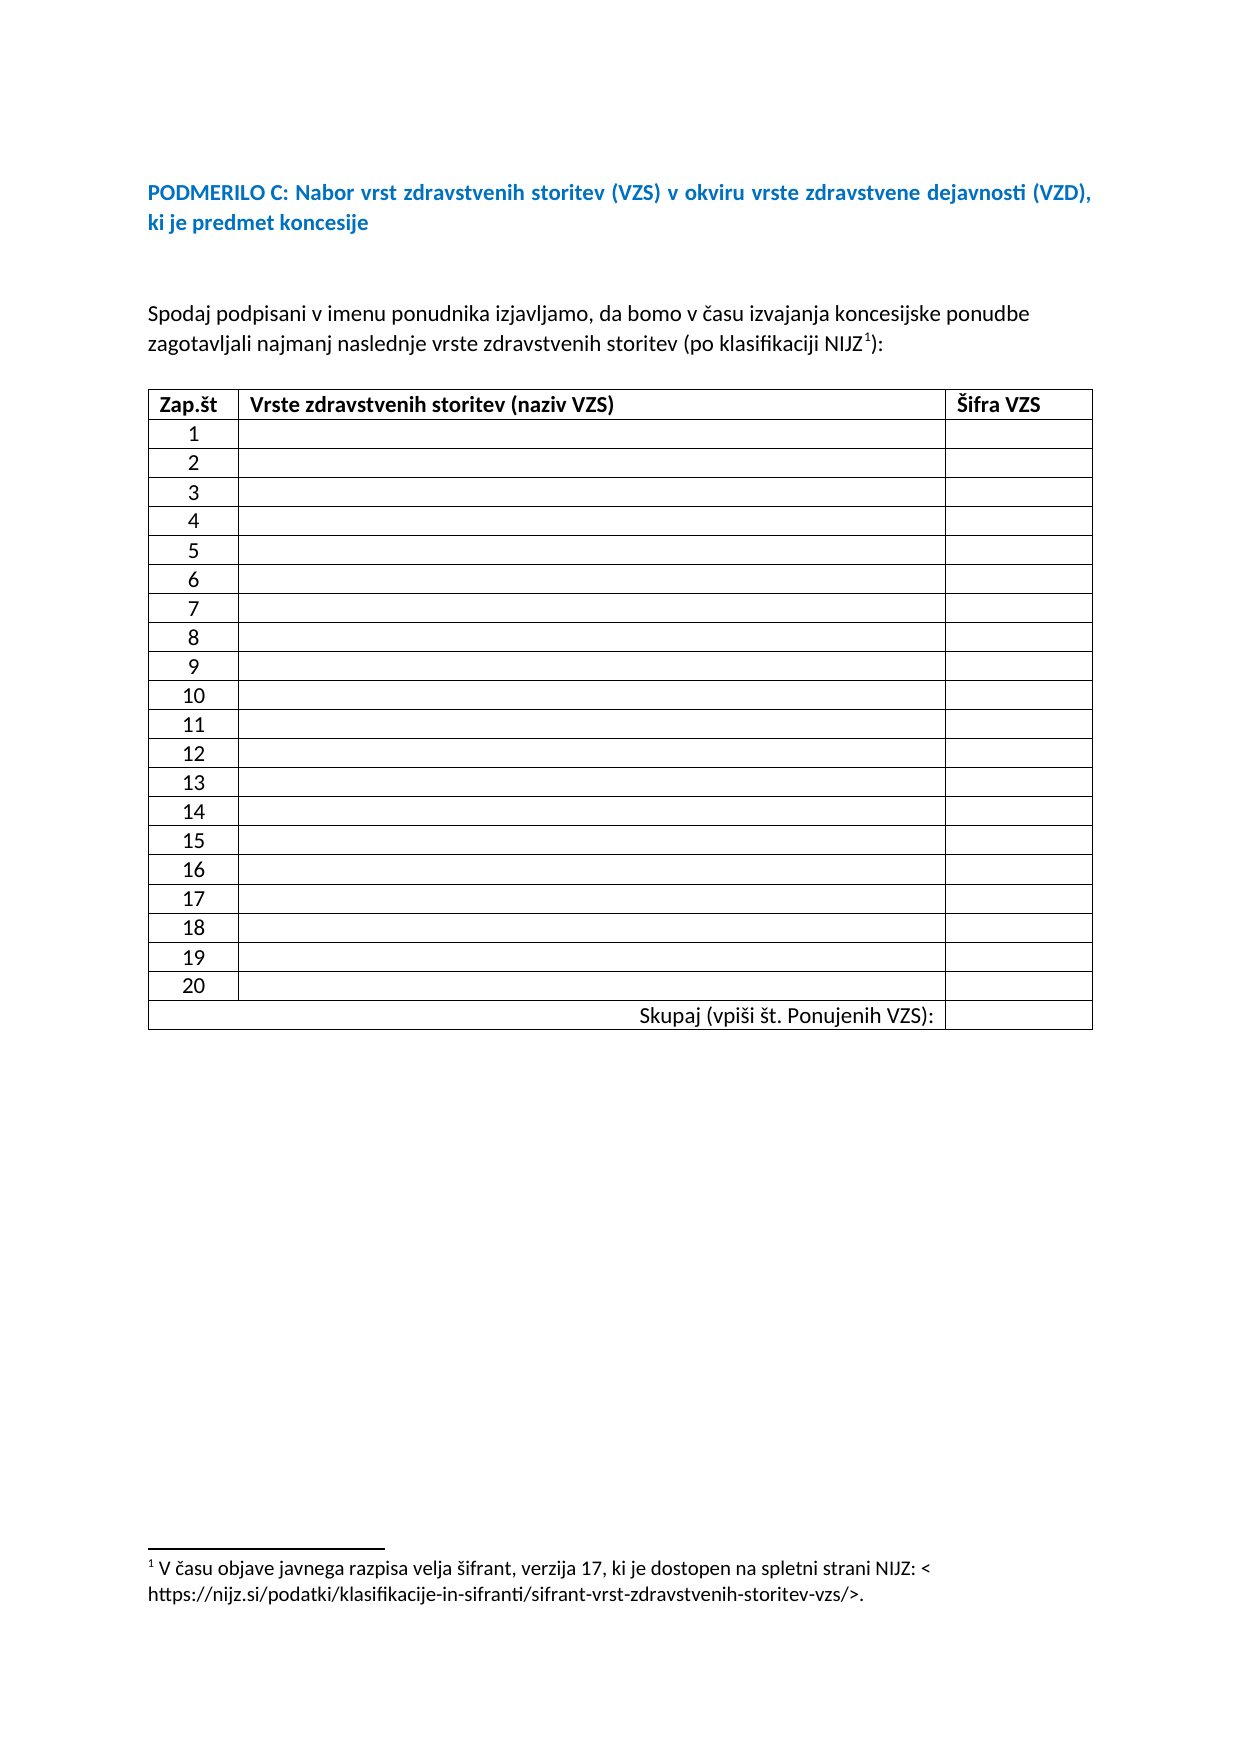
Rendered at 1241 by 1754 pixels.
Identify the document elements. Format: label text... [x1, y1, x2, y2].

table_cell [946, 710, 1092, 738]
table_cell [946, 739, 1092, 767]
table_cell [239, 565, 945, 593]
table_cell [239, 797, 945, 825]
table_cell [946, 797, 1092, 825]
table_cell [239, 681, 945, 709]
table_cell [946, 449, 1092, 477]
table_cell [239, 507, 945, 535]
table_cell [239, 710, 945, 738]
table_cell 19 [149, 943, 238, 971]
table_cell 15 [149, 826, 238, 854]
table_cell 20 [149, 972, 238, 1000]
table_cell [239, 739, 945, 767]
table_cell 8 [149, 623, 238, 651]
table_cell 7 [149, 594, 238, 622]
table_cell [239, 652, 945, 680]
table_cell 1 [149, 420, 238, 447]
table_cell 3 [149, 478, 238, 506]
table_cell [239, 478, 945, 506]
table_cell 14 [149, 797, 238, 825]
table_cell [239, 594, 945, 622]
table_header Vrste zdravstvenih storitev (naziv VZS) [239, 390, 945, 418]
table_cell 17 [149, 885, 238, 912]
table_cell [946, 623, 1092, 651]
table_cell 9 [149, 652, 238, 680]
table_cell [946, 681, 1092, 709]
table_cell [946, 594, 1092, 622]
table_cell [946, 420, 1092, 447]
table_cell [239, 943, 945, 971]
text Spodaj podpisani v imenu ponudnika izjavljamo, da bomo v času izvajanja koncesijske ponudbe zagotavljali najmanj naslednje vrste zdravstvenih storitev (po klasifikaciji NIJZ): [148, 299, 1092, 357]
table_cell 5 [149, 536, 238, 564]
table_header Šifra VZS [946, 390, 1092, 418]
text PODMERILO C: Nabor vrst zdravstvenih storitev (VZS) v okviru vrste zdravstvene dejavnosti (VZD), ki je predmet koncesije [148, 178, 1092, 236]
table_cell [239, 972, 945, 1000]
table_cell [239, 623, 945, 651]
table_cell 2 [149, 449, 238, 477]
table_cell [946, 826, 1092, 854]
table_cell [946, 478, 1092, 506]
table_cell [946, 768, 1092, 796]
table_cell 6 [149, 565, 238, 593]
table_cell 4 [149, 507, 238, 535]
table_cell [946, 943, 1092, 971]
table_header Zap.št [149, 390, 238, 418]
table_cell [946, 914, 1092, 942]
table_cell 13 [149, 768, 238, 796]
table_cell [946, 507, 1092, 535]
table_cell Skupaj (vpiši št. Ponujenih VZS): [149, 1001, 945, 1029]
table_cell [239, 826, 945, 854]
table_cell [946, 565, 1092, 593]
table_cell [946, 1001, 1092, 1029]
table_cell 18 [149, 914, 238, 942]
table_cell [239, 885, 945, 912]
table_cell [239, 536, 945, 564]
table_cell [946, 855, 1092, 883]
table_cell [239, 449, 945, 477]
table_cell [946, 536, 1092, 564]
table_cell 11 [149, 710, 238, 738]
table_cell [946, 972, 1092, 1000]
table_cell [239, 768, 945, 796]
table_cell [239, 914, 945, 942]
table_cell 16 [149, 855, 238, 883]
table_cell 10 [149, 681, 238, 709]
table_cell [946, 885, 1092, 912]
table_cell 12 [149, 739, 238, 767]
table_cell [946, 652, 1092, 680]
table_cell [239, 420, 945, 447]
table_cell [239, 855, 945, 883]
